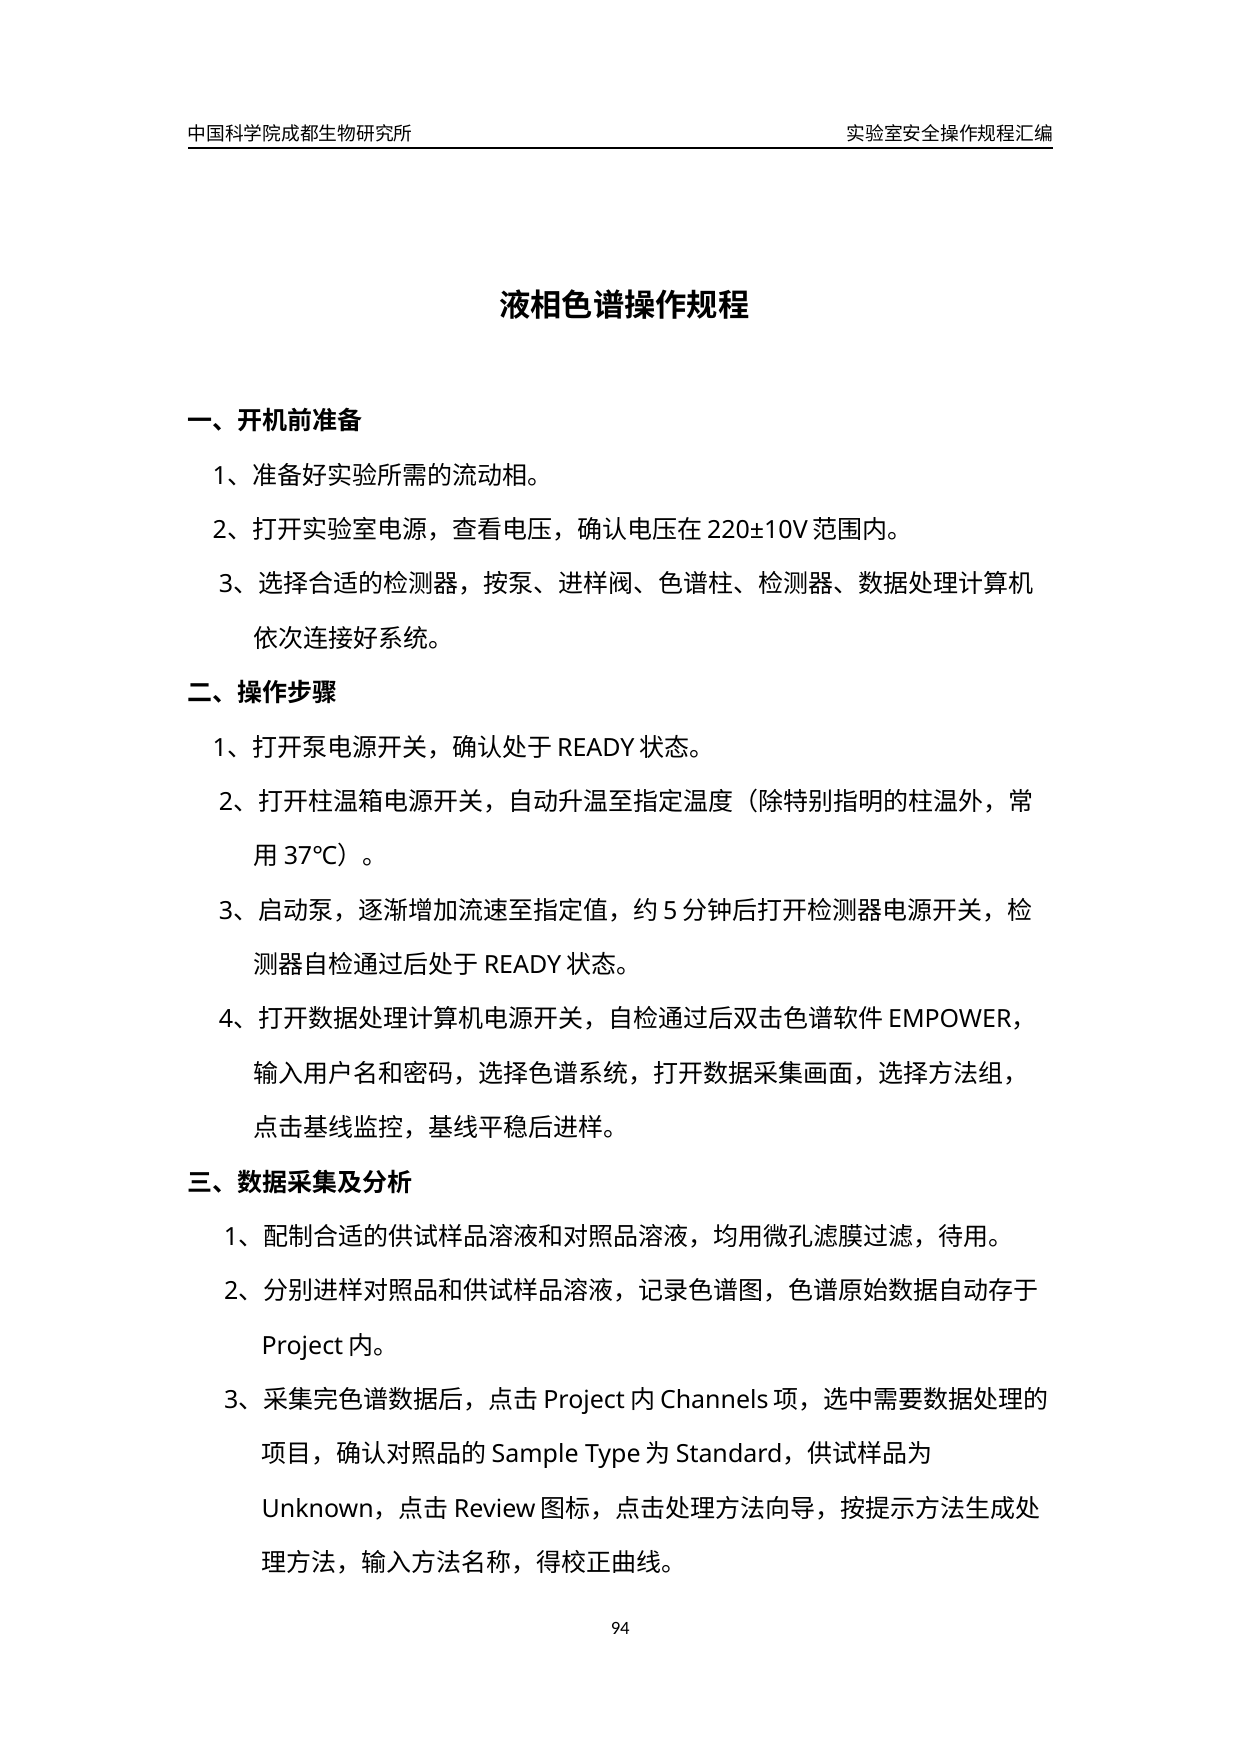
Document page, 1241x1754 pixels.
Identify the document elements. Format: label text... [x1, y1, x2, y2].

text 3、采集完色谱数据后，点击Project内Channels项，选中需要数据处理的项目，确认对照品的Sample Type为Standard，供试样品为Unknown，点击Review图标，点击处理方法向导，按提示方法生成处理方法，输入方法名称，得校正曲线。 [224, 1379, 1053, 1579]
subtitle 液相色谱操作规程 [187, 270, 1053, 335]
text 1、打开泵电源开关，确认处于READY状态。 [187, 727, 1053, 763]
text 1、配制合适的供试样品溶液和对照品溶液，均用微孔滤膜过滤，待用。 [187, 1216, 1053, 1253]
text 3、启动泵，逐渐增加流速至指定值，约5分钟后打开检测器电源开关，检测器自检通过后处于READY状态。 [218, 890, 1053, 981]
text 2、打开实验室电源，查看电压，确认电压在220±10V范围内。 [187, 509, 1053, 546]
text 2、分别进样对照品和供试样品溶液，记录色谱图，色谱原始数据自动存于Project内。 [224, 1271, 1053, 1361]
text 4、打开数据处理计算机电源开关，自检通过后双击色谱软件EMPOWER，输入用户名和密码，选择色谱系统，打开数据采集画面，选择方法组，点击基线监控，基线平稳后进样。 [218, 999, 1053, 1144]
text 二、操作步骤 [187, 673, 1053, 709]
text 1、准备好实验所需的流动相。 [187, 455, 1053, 491]
text 一、开机前准备 [187, 401, 1053, 437]
text 三、数据采集及分析 [187, 1162, 1053, 1198]
text 2、打开柱温箱电源开关，自动升温至指定温度（除特别指明的柱温外，常用）。 [218, 781, 1053, 872]
text 3、选择合适的检测器，按泵、进样阀、色谱柱、检测器、数据处理计算机依次连接好系统。 [218, 564, 1053, 654]
